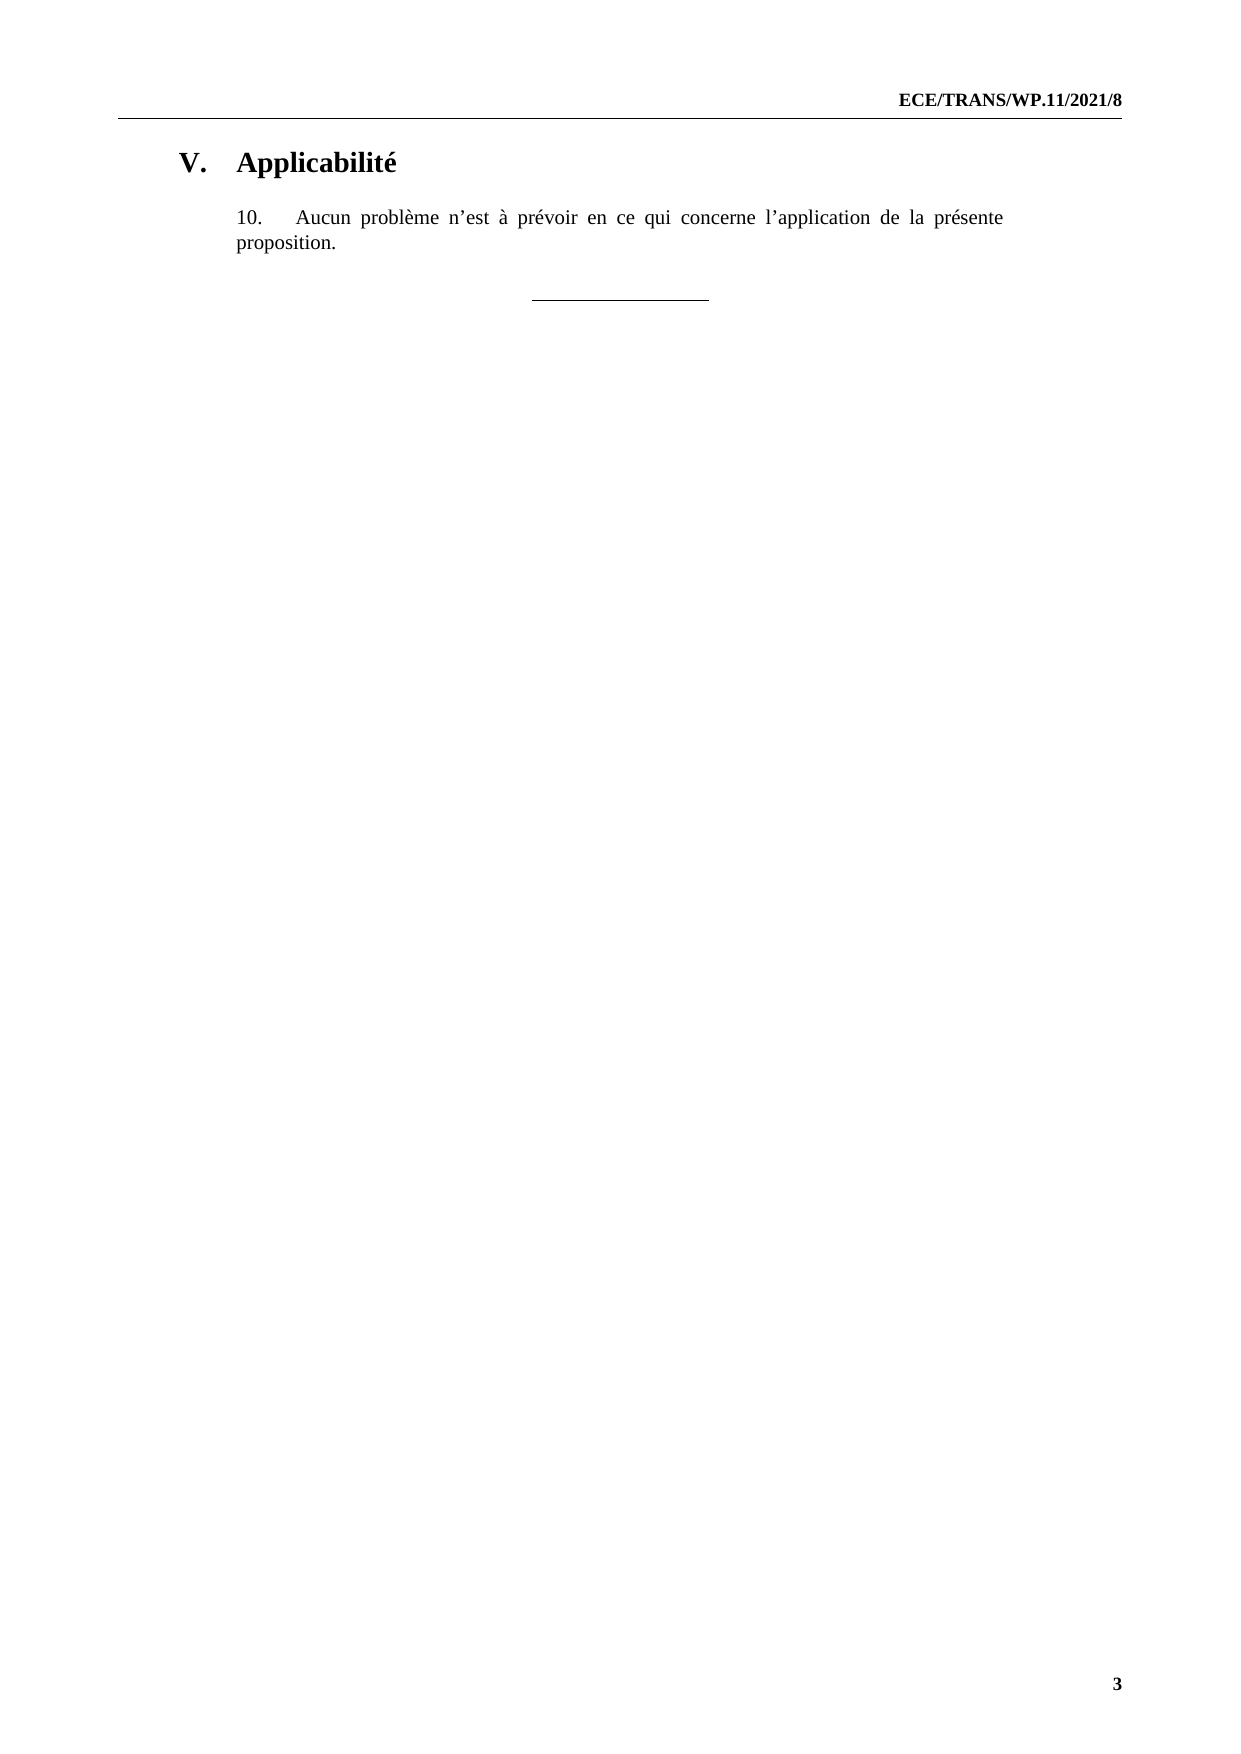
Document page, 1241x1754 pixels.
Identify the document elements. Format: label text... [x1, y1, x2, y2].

text V. Applicabilité [118, 148, 1004, 179]
text 10. Aucun problème n’est à prévoir en ce qui concerne l’application de la présente proposition. [236, 204, 1004, 254]
